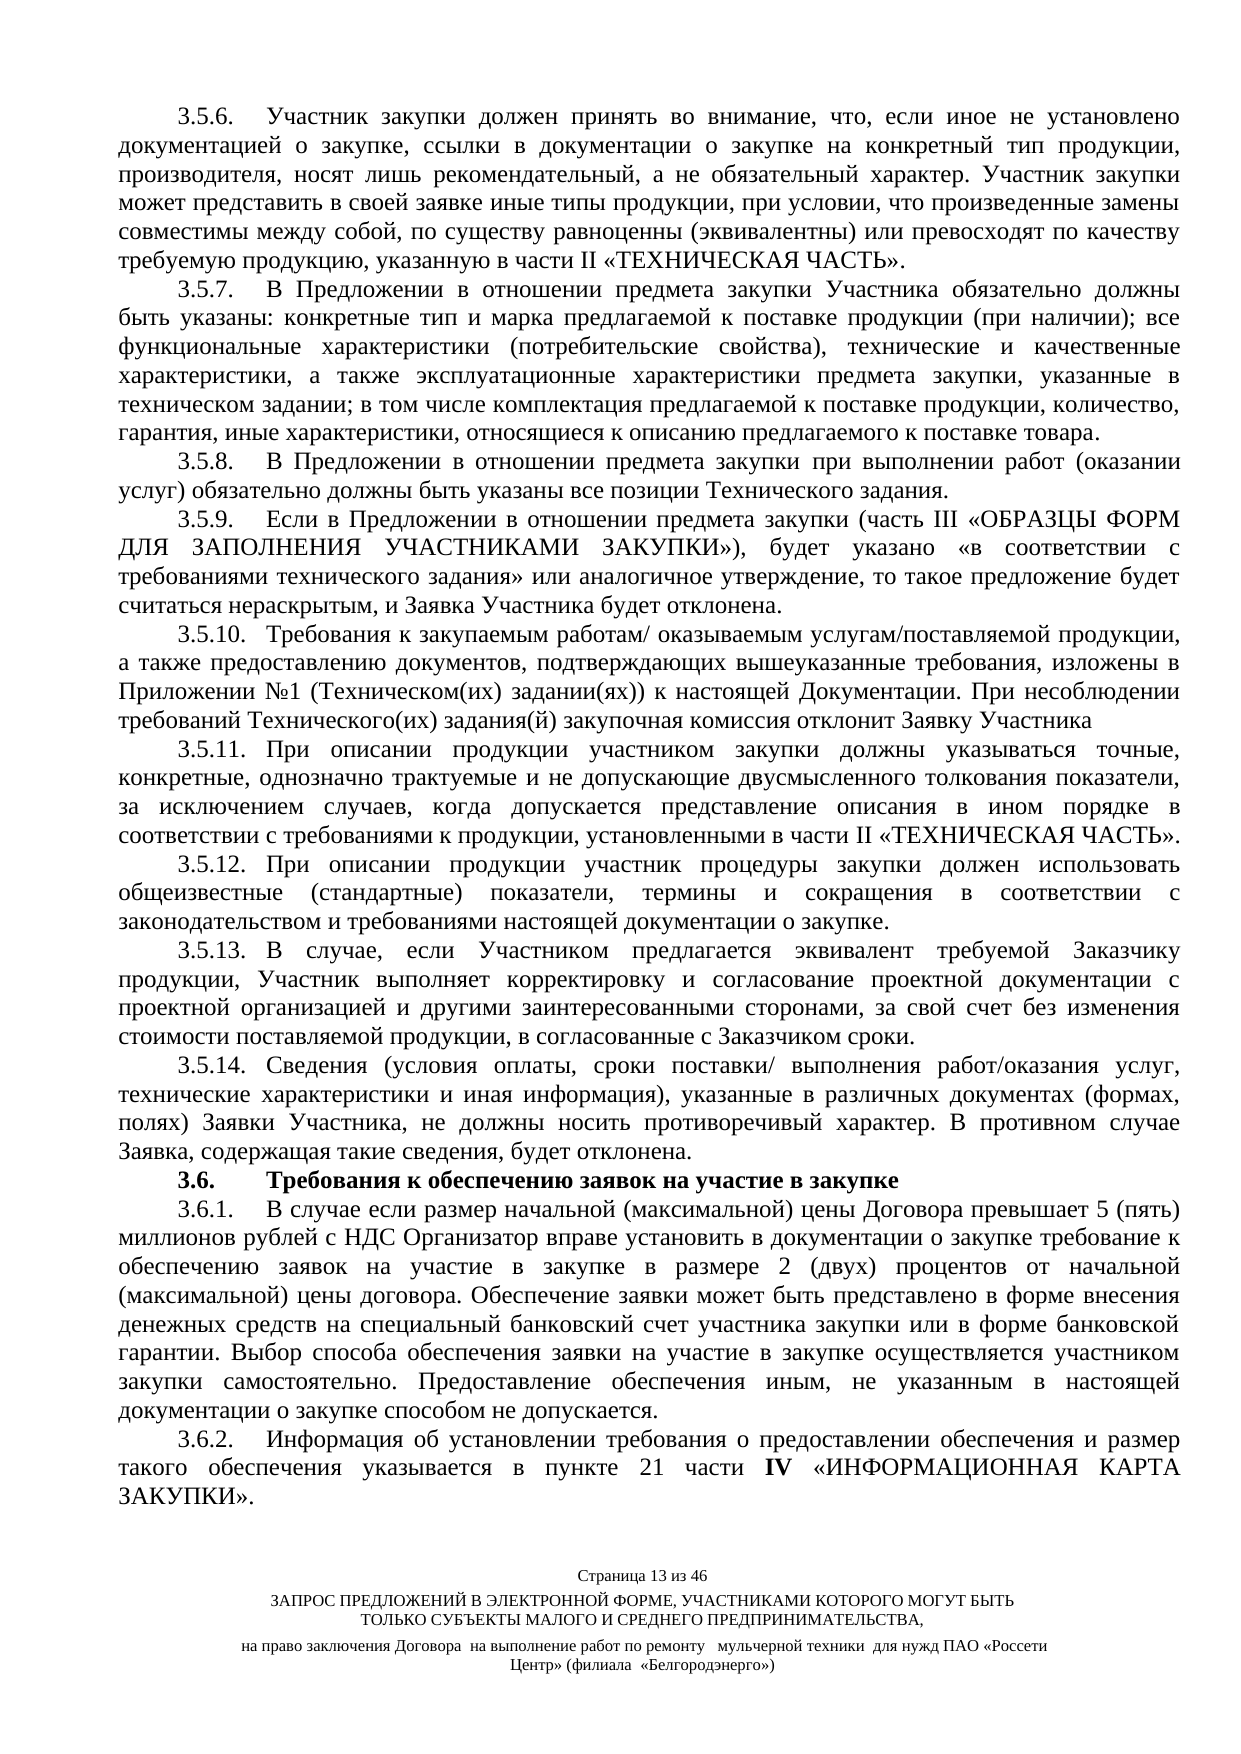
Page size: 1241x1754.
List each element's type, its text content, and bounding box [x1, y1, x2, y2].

subtitle Требования к обеспечению заявок на участие в закупке [118, 1165, 1181, 1194]
subtitle При описании продукции участником закупки должны указываться точные, конкретные, однозначно трактуемые и не допускающие двусмысленного толкования показатели, за исключением случаев, когда допускается представление описания в ином порядке в соответствии с требованиями к продукции, установленными в части II «ТЕХНИЧЕСКАЯ ЧАСТЬ». [118, 734, 1181, 849]
subtitle Информация об установлении требования о предоставлении обеспечения и размер такого обеспечения указывается в пункте 21 части IV «ИНФОРМАЦИОННАЯ КАРТА ЗАКУПКИ». [118, 1424, 1181, 1510]
subtitle В случае если размер начальной (максимальной) цены Договора превышает 5 (пять) миллионов рублей с НДС Организатор вправе установить в документации о закупке требование к обеспечению заявок на участие в закупке в размере 2 (двух) процентов от начальной (максимальной) цены договора. Обеспечение заявки может быть представлено в форме внесения денежных средств на специальный банковский счет участника закупки или в форме банковской гарантии. Выбор способа обеспечения заявки на участие в закупке осуществляется участником закупки самостоятельно. Предоставление обеспечения иным, не указанным в настоящей документации о закупке способом не допускается. [118, 1194, 1181, 1424]
subtitle Если в Предложении в отношении предмета закупки (часть III «ОБРАЗЦЫ ФОРМ ДЛЯ ЗАПОЛНЕНИЯ УЧАСТНИКАМИ ЗАКУПКИ»), будет указано «в соответствии с требованиями технического задания» или аналогичное утверждение, то такое предложение будет считаться нераскрытым, и Заявка Участника будет отклонена. [118, 504, 1181, 619]
subtitle В Предложении в отношении предмета закупки Участника обязательно должны быть указаны: конкретные тип и марка предлагаемой к поставке продукции (при наличии); все функциональные характеристики (потребительские свойства), технические и качественные характеристики, а также эксплуатационные характеристики предмета закупки, указанные в техническом задании; в том числе комплектация предлагаемой к поставке продукции, количество, гарантия, иные характеристики, относящиеся к описанию предлагаемого к поставке товара. [118, 274, 1181, 446]
subtitle В случае, если Участником предлагается эквивалент требуемой Заказчику продукции, Участник выполняет корректировку и согласование проектной документации с проектной организацией и другими заинтересованными сторонами, за свой счет без изменения стоимости поставляемой продукции, в согласованные с Заказчиком сроки. [118, 935, 1181, 1050]
subtitle Участник закупки должен принять во внимание, что, если иное не установлено документацией о закупке, ссылки в документации о закупке на конкретный тип продукции, производителя, носят лишь рекомендательный, а не обязательный характер. Участник закупки может представить в своей заявке иные типы продукции, при условии, что произведенные замены совместимы между собой, по существу равноценны (эквивалентны) или превосходят по качеству требуемую продукцию, указанную в части II «ТЕХНИЧЕСКАЯ ЧАСТЬ». [118, 101, 1181, 274]
subtitle В Предложении в отношении предмета закупки при выполнении работ (оказании услуг) обязательно должны быть указаны все позиции Технического задания. [118, 446, 1181, 504]
subtitle При описании продукции участник процедуры закупки должен использовать общеизвестные (стандартные) показатели, термины и сокращения в соответствии с законодательством и требованиями настоящей документации о закупке. [118, 849, 1181, 935]
subtitle Требования к закупаемым работам/ оказываемым услугам/поставляемой продукции, а также предоставлению документов, подтверждающих вышеуказанные требования, изложены в Приложении №1 (Техническом(их) задании(ях)) к настоящей Документации. При несоблюдении требований Технического(их) задания(й) закупочная комиссия отклонит Заявку Участника [118, 619, 1181, 734]
subtitle Сведения (условия оплаты, сроки поставки/ выполнения работ/оказания услуг, технические характеристики и иная информация), указанные в различных документах (формах, полях) Заявки Участника, не должны носить противоречивый характер. В противном случае Заявка, содержащая такие сведения, будет отклонена. [118, 1050, 1181, 1165]
